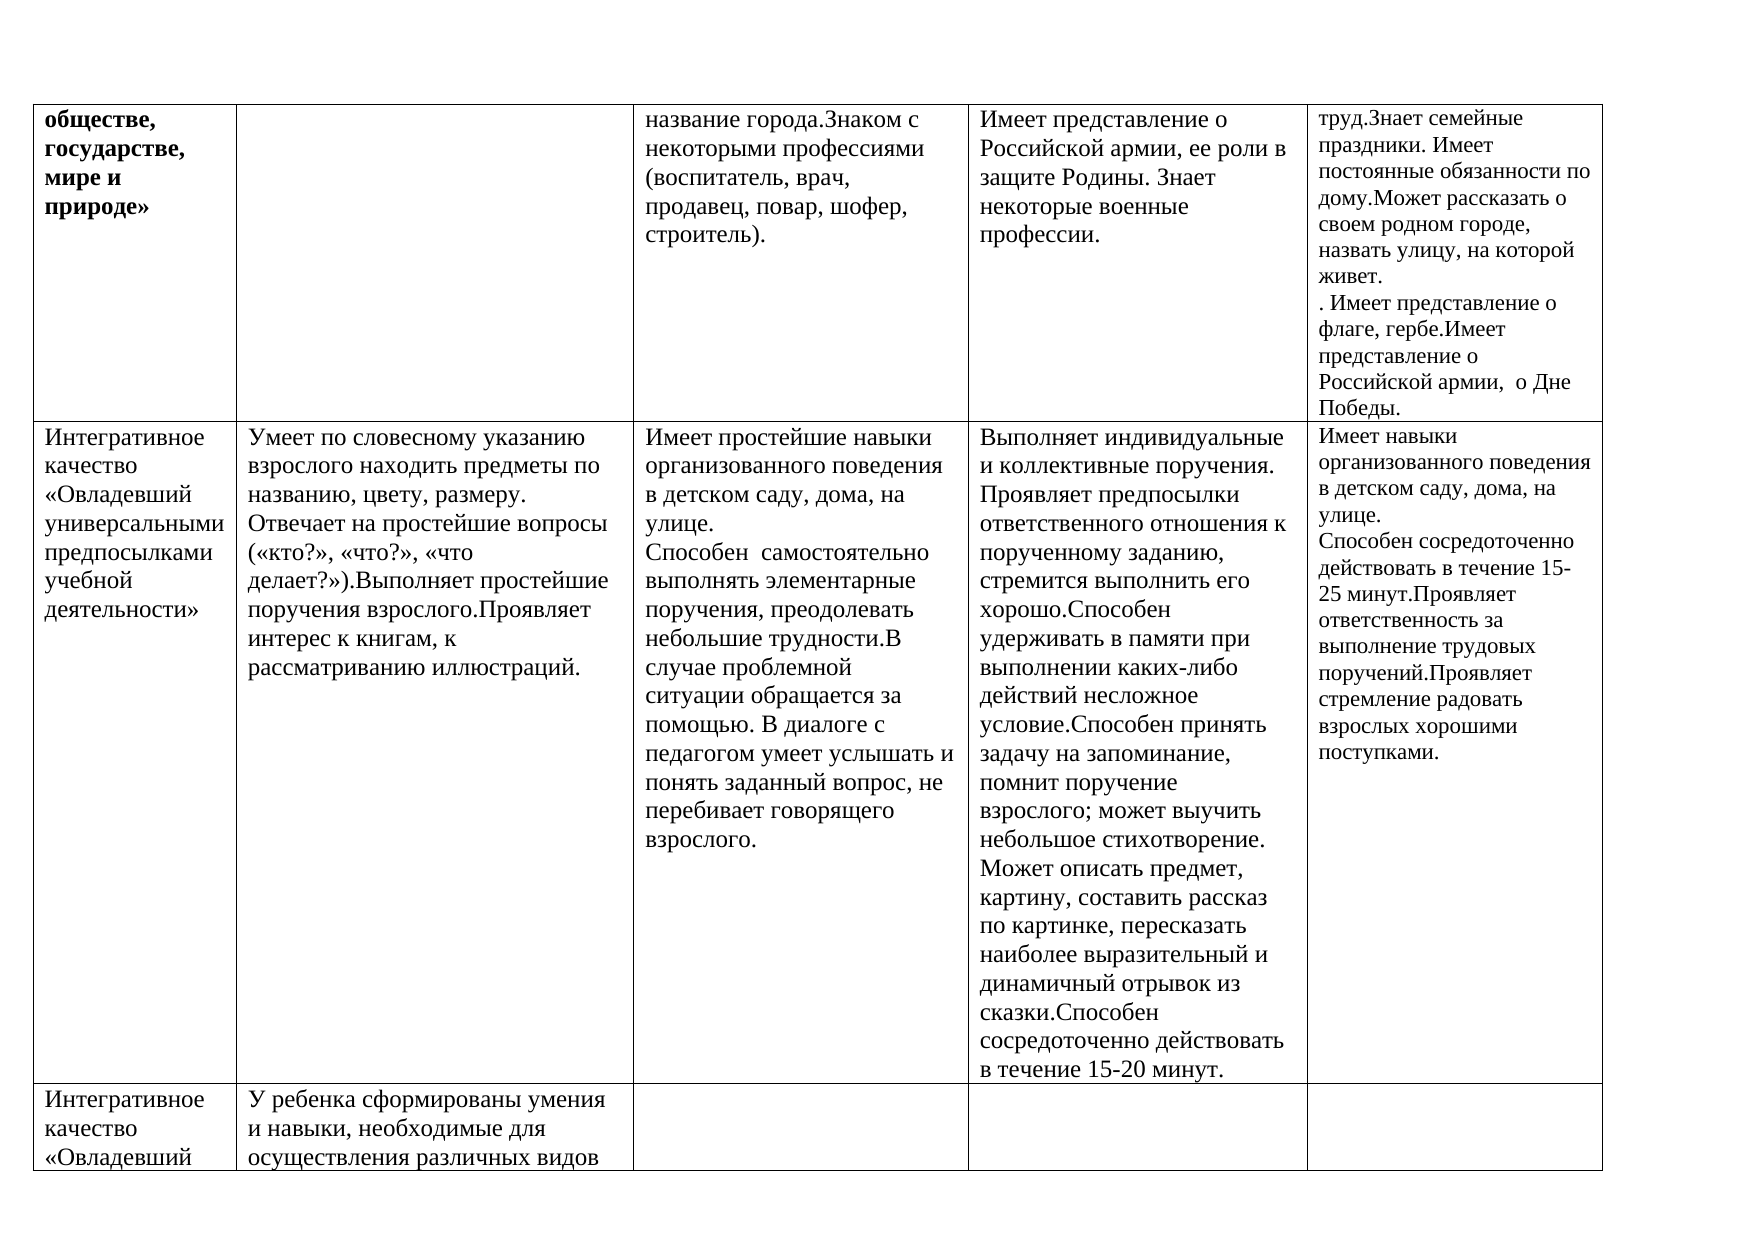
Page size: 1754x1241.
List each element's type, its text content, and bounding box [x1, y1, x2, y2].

table_cell Имеет навыки организованного поведения в детском саду, дома, на улице. Способен сосредоточенно действовать в течение 15-25 минут.Проявляет ответственность за выполнение трудовых поручений.Проявляет стремление радовать взрослых хорошими поступками. [1308, 422, 1602, 1083]
table_cell [1308, 1084, 1602, 1170]
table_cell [34, 1084, 236, 1170]
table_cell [634, 105, 968, 421]
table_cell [1308, 105, 1602, 421]
table_cell Имеет простейшие навыки организованного поведения в детском саду, дома, на улице. Способен самостоятельно выполнять элементарные поручения, преодолевать небольшие трудности.В случае проблемной ситуации обращается за помощью. В диалоге с педагогом умеет услышать и понять заданный вопрос, не перебивает говорящего взрослого. [634, 422, 968, 1083]
table_cell Умеет по словесному указанию взрослого находить предметы по названию, цвету, размеру. Отвечает на простейшие вопросы («кто?», «что?», «что делает?»).Выполняет простейшие поручения взрослого.Проявляет интерес к книгам, к рассматриванию иллюстраций. [237, 422, 633, 1083]
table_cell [237, 1084, 633, 1170]
table_cell [969, 1084, 1307, 1170]
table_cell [237, 105, 633, 421]
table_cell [969, 105, 1307, 421]
table_cell Интегративное качество «Овладевший универсальными предпосылками учебной деятельности» [34, 422, 236, 1083]
table_cell [634, 1084, 968, 1170]
table_cell Выполняет индивидуальные и коллективные поручения. Проявляет предпосылки ответственного отношения к порученному заданию, стремится выполнить его хорошо.Способен удерживать в памяти при выполнении каких-либо действий несложное условие.Способен принять задачу на запоминание, помнит поручение взрослого; может выучить небольшое стихотворение. Может описать предмет, картину, составить рассказ по картинке, пересказать наиболее выразительный и динамичный отрывок из сказки.Способен сосредоточенно действовать в течение 15-20 минут. [969, 422, 1307, 1083]
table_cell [34, 105, 236, 421]
